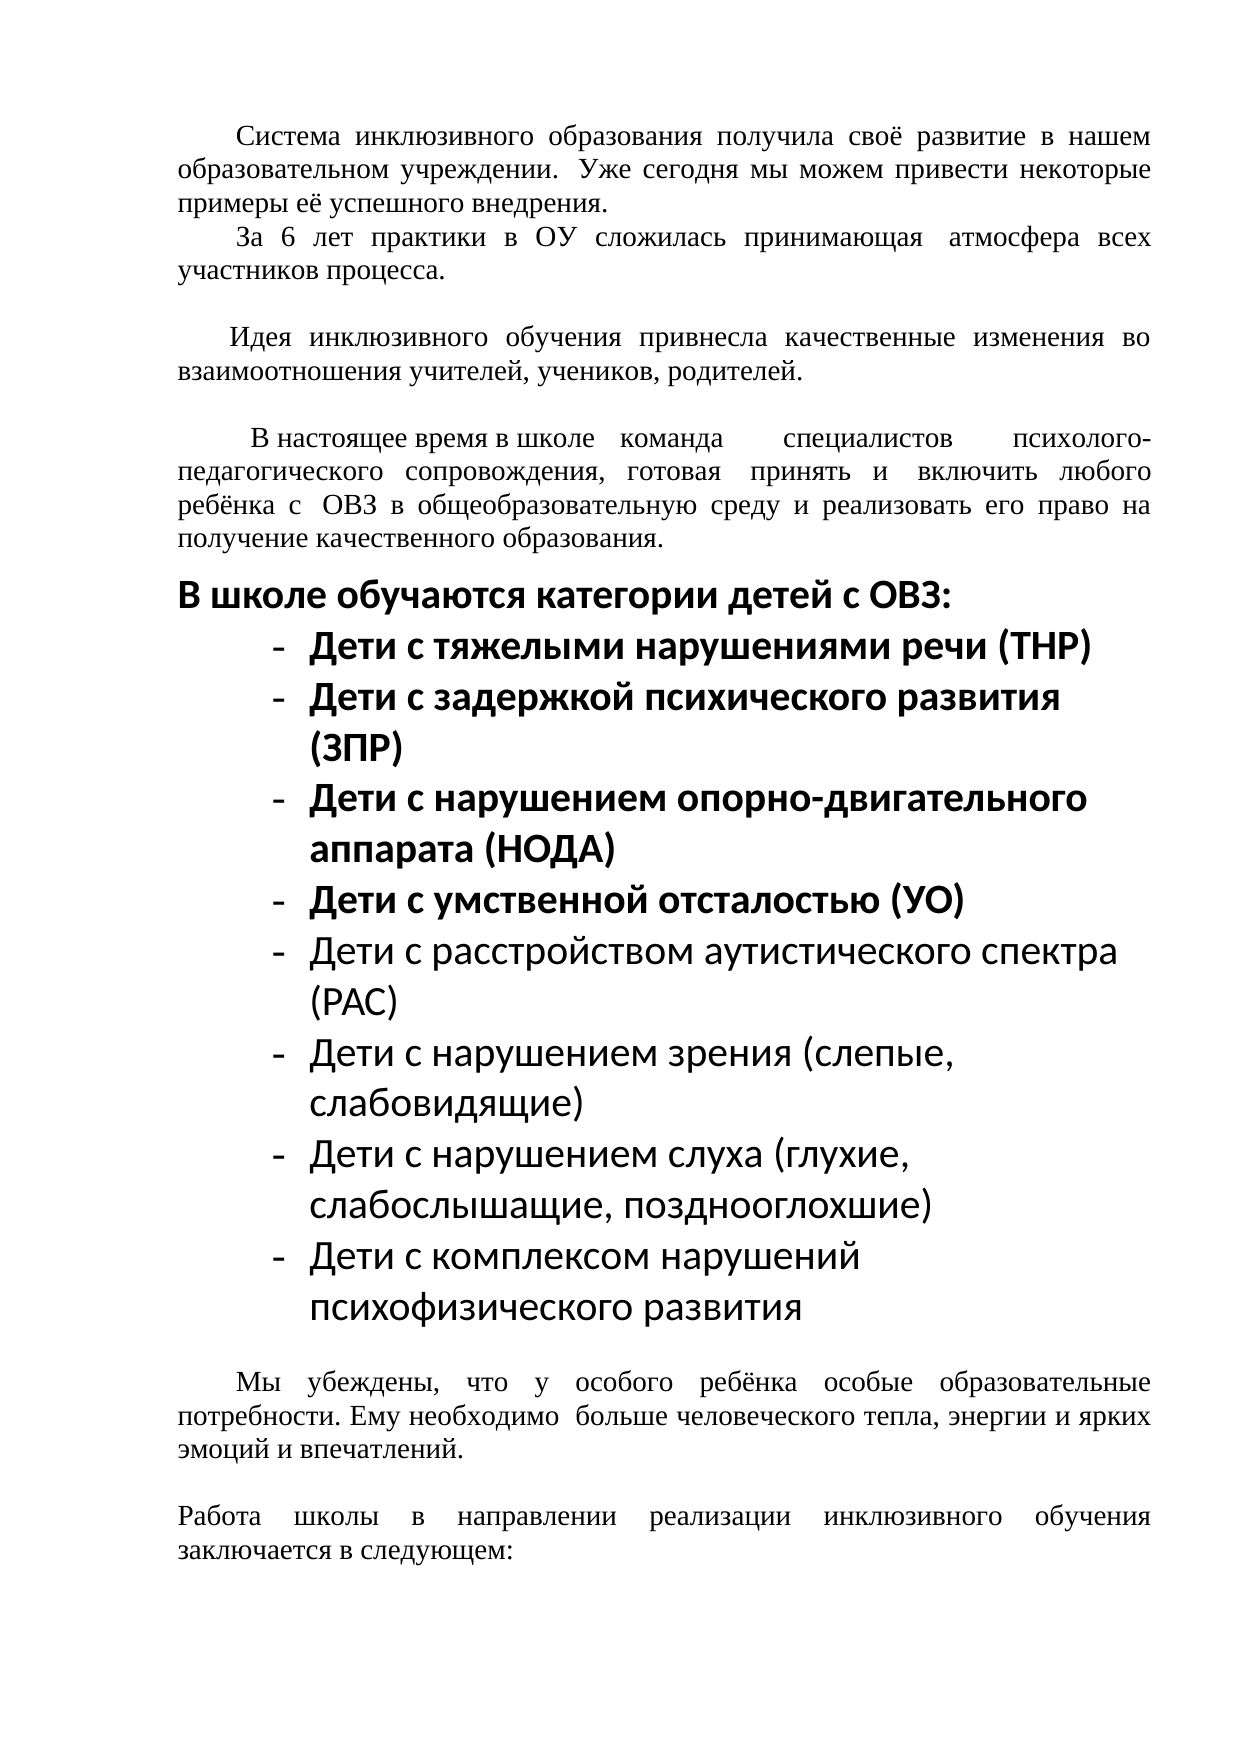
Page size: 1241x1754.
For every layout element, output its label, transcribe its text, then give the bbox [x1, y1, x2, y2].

list Дети с расстройством аутистического спектра (РАС) [272, 924, 1152, 1026]
list Дети с нарушением опорно-двигательного аппарата (НОДА) [272, 771, 1152, 873]
text Мы убеждены, что у особого ребёнка особые образовательные потребности. Ему необходимо больше человеческого тепла, энергии и ярких эмоций и впечатлений. [177, 1364, 1152, 1465]
list Дети с нарушением зрения (слепые, слабовидящие) [272, 1026, 1152, 1127]
list Дети с нарушением слуха (глухие, слабослышащие, позднооглохшие) [272, 1127, 1152, 1229]
text Работа школы в направлении реализации инклюзивного обучения заключается в следующем: [177, 1498, 1152, 1565]
list Дети с тяжелыми нарушениями речи (ТНР) [272, 619, 1152, 670]
list Дети с задержкой психического развития (ЗПР) [272, 670, 1152, 771]
text Идея инклюзивного обучения привнесла качественные изменения во взаимоотношения учителей, учеников, родителей. [177, 319, 1152, 386]
list Дети с умственной отсталостью (УО) [272, 873, 1152, 924]
text За 6 лет практики в ОУ сложилась принимающая атмосфера всех участников процесса. [177, 219, 1152, 286]
text Система инклюзивного образования получила своё развитие в нашем образовательном учреждении. Уже сегодня мы можем привести некоторые примеры её успешного внедрения. [177, 118, 1152, 219]
text В школе обучаются категории детей с ОВЗ: [177, 568, 1152, 619]
list Дети с комплексом нарушений психофизического развития [272, 1229, 1152, 1331]
text В настоящее время в школе команда специалистов психолого-педагогического сопровождения, готовая принять и включить любого ребёнка с ОВЗ в общеобразовательную среду и реализовать его право на получение качественного образования. [177, 420, 1152, 554]
